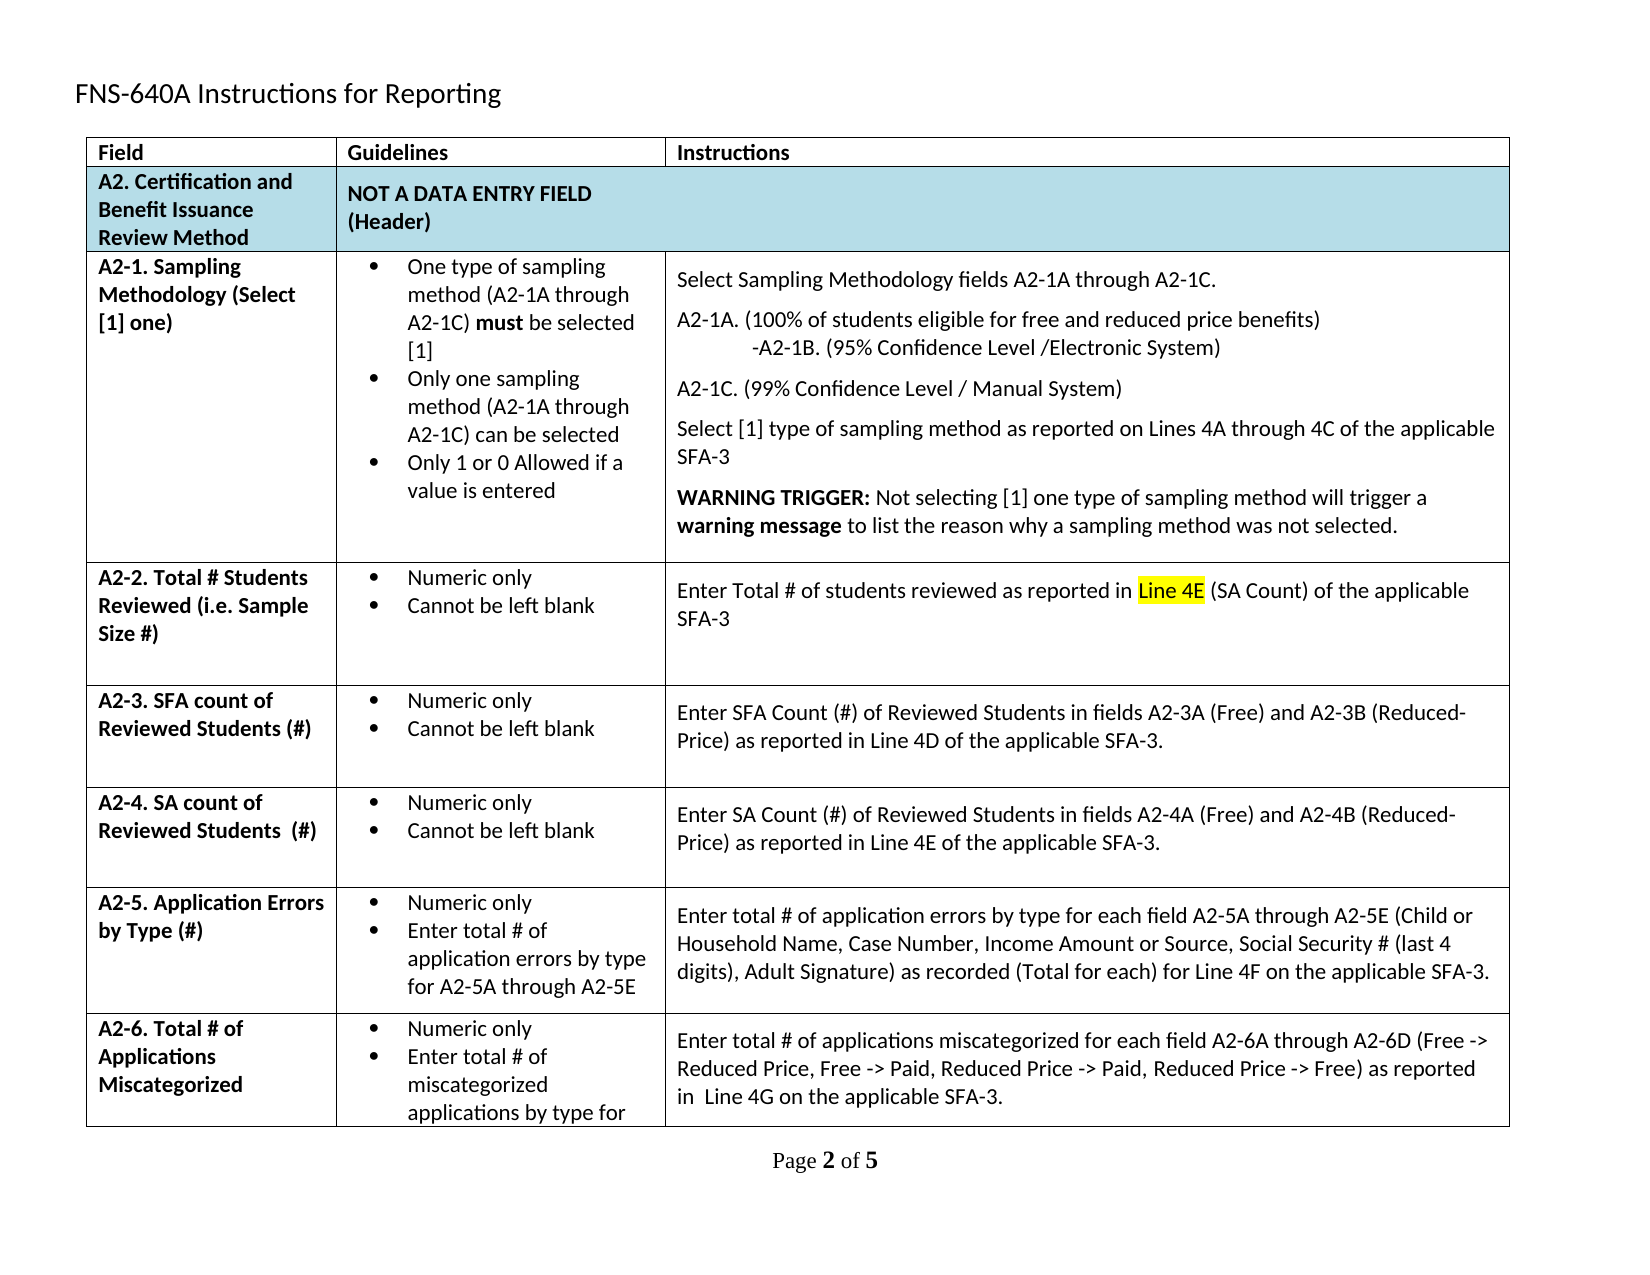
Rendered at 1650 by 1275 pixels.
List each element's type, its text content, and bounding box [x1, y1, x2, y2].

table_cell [337, 1014, 665, 1126]
table_cell A2-5. Application Errors by Type (#) [87, 888, 336, 1013]
table_cell A2-2. Total # Students Reviewed (i.e. Sample Size #) [87, 563, 336, 685]
table_cell Numeric only Cannot be left blank [337, 563, 665, 685]
table_cell [666, 167, 1509, 251]
table_cell Numeric only Enter total # of application errors by type for A2-5A through A2-5E [337, 888, 665, 1013]
table_cell A2. Certification and Benefit Issuance Review Method [87, 167, 336, 251]
table_cell A2-4. SA count of Reviewed Students (#) [87, 788, 336, 887]
table_cell Enter total # of application errors by type for each field A2-5A through A2-5E (Child or Household Name, Case Number, Income Amount or Source, Social Security # (last 4 digits), Adult Signature) as recorded (Total for each) for Line 4F on the applicable SFA-3. [666, 888, 1509, 1013]
table_cell Enter SA Count (#) of Reviewed Students in fields A2-4A (Free) and A2-4B (Reduced-Price) as reported in Line 4E of the applicable SFA-3. [666, 788, 1509, 887]
table_cell A2-1. Sampling Methodology (Select [1] one) [87, 252, 336, 562]
table_cell One type of sampling method (A2-1A through A2-1C) must be selected [1] Only one sampling method (A2-1A through A2-1C) can be selected Only 1 or 0 Allowed if a value is entered [337, 252, 665, 562]
table_cell NOT A DATA ENTRY FIELD (Header) [337, 167, 666, 251]
table_cell Select Sampling Methodology fields A2-1A through A2-1C. A2-1A. (100% of students eligible for free and reduced price benefits) -A2-1B. (95% Confidence Level /Electronic System) A2-1C. (99% Confidence Level / Manual System) Select [1] type of sampling method as reported on Lines 4A through 4C of the applicable SFA-3 WARNING TRIGGER: Not selecting [1] one type of sampling method will trigger a warning message to list the reason why a sampling method was not selected. [666, 252, 1509, 562]
table_header Instructions [666, 138, 1509, 166]
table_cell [87, 1014, 336, 1126]
table_cell Numeric only Cannot be left blank [337, 788, 665, 887]
table_cell Enter Total # of students reviewed as reported in Line 4E (SA Count) of the applicable SFA-3 [666, 563, 1509, 685]
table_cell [666, 1014, 1509, 1126]
table_cell Numeric only Cannot be left blank [337, 686, 665, 787]
table_cell Enter SFA Count (#) of Reviewed Students in fields A2-3A (Free) and A2-3B (Reduced-Price) as reported in Line 4D of the applicable SFA-3. [666, 686, 1509, 787]
table_header Guidelines [337, 138, 665, 166]
table_header Field [87, 138, 336, 166]
table_cell A2-3. SFA count of Reviewed Students (#) [87, 686, 336, 787]
